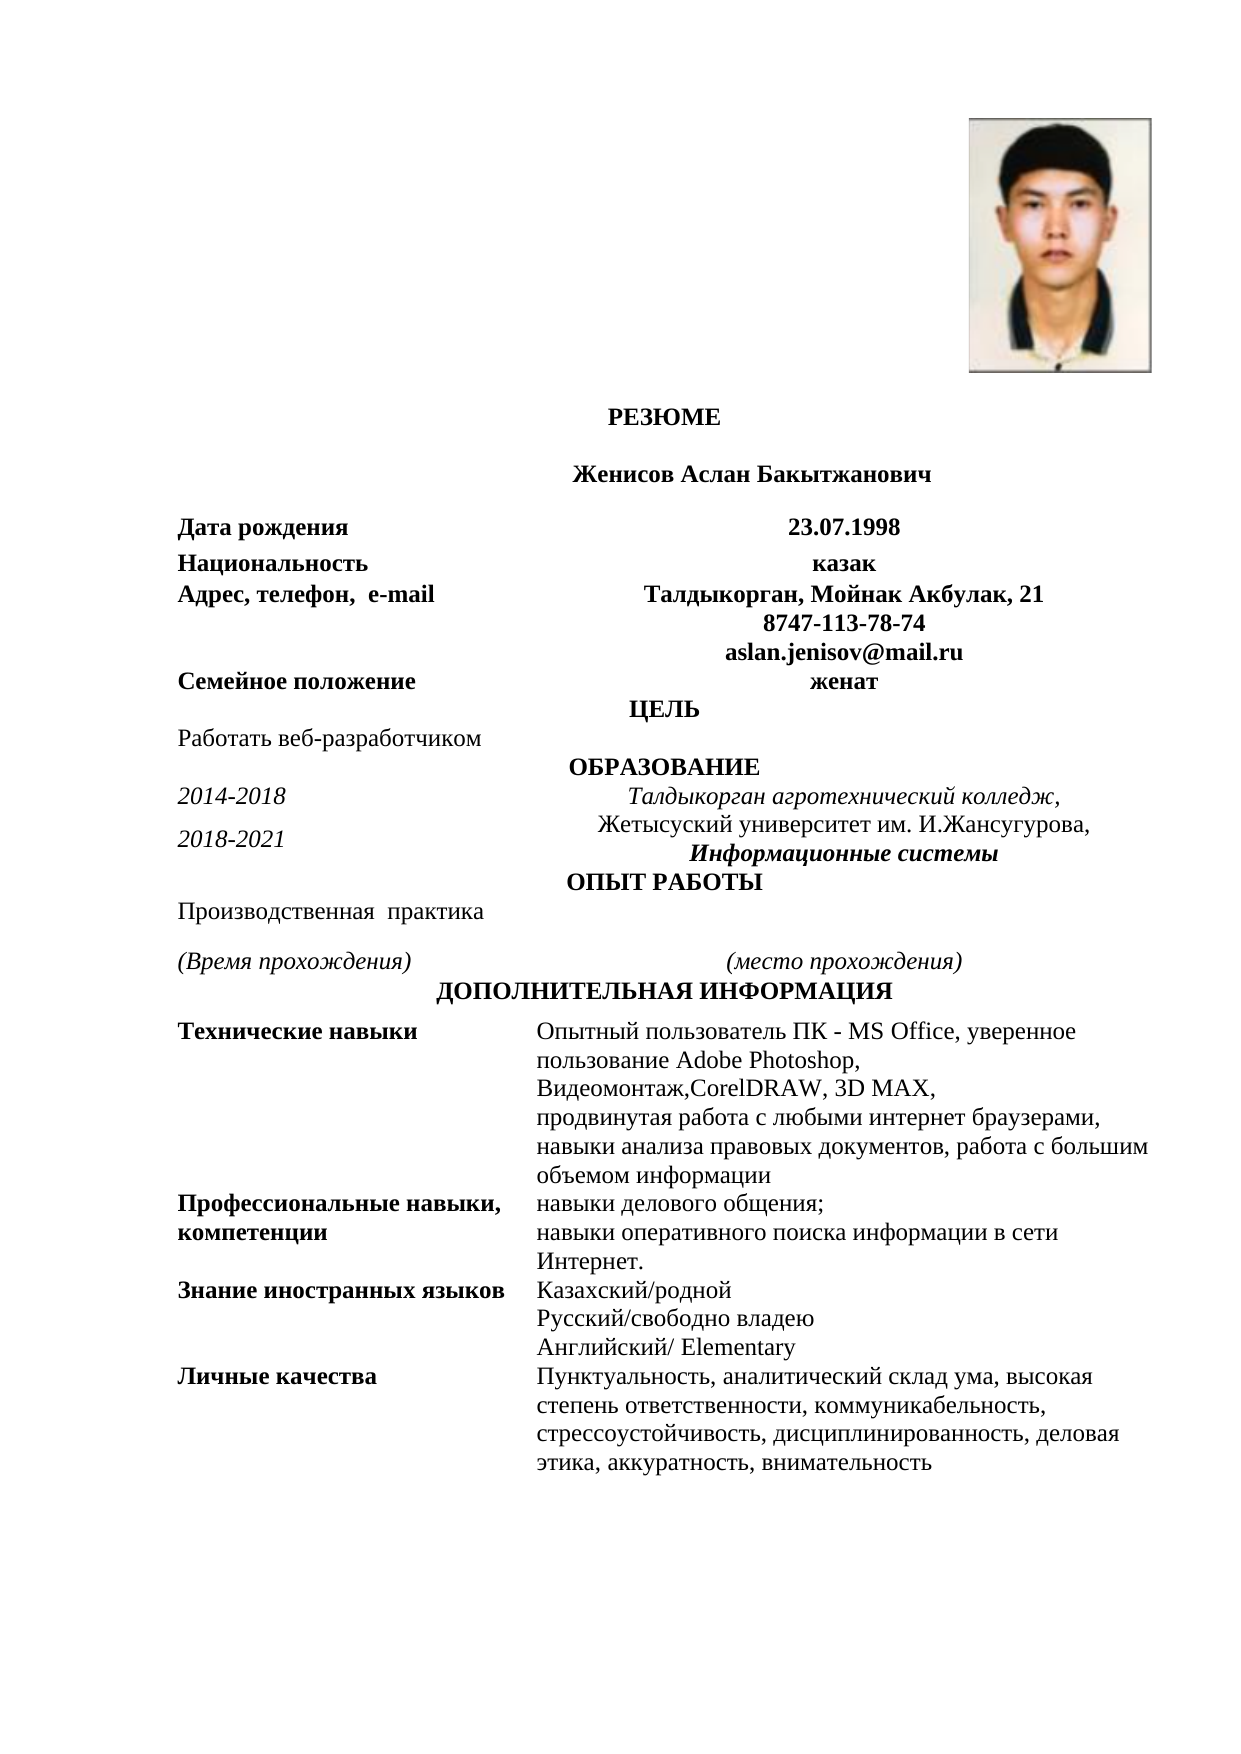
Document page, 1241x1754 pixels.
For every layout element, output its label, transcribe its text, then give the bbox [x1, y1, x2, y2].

table_cell (Время прохождения) [166, 946, 525, 976]
table_cell ДОПОЛНИТЕЛЬНАЯ ИНФОРМАЦИЯ [166, 976, 1163, 1016]
table_cell женат [525, 666, 1163, 694]
table_cell ОПЫТ РАБОТЫ Производственная практика [166, 867, 1163, 946]
table_cell Знание иностранных языков [166, 1275, 525, 1361]
table_cell ОБРАЗОВАНИЕ [166, 752, 1163, 781]
table_cell (место прохождения) [525, 946, 1163, 976]
picture [968, 118, 1152, 373]
table_cell Семейное положение [166, 666, 525, 694]
text Женисов Аслан Бакытжанович [472, 459, 1152, 512]
table_cell навыки делового общения; навыки оперативного поиска информации в сети Интернет. [525, 1189, 1163, 1275]
table_header Дата рождения [166, 512, 525, 548]
text РЕЗЮМЕ [177, 402, 1152, 430]
table_cell Личные качества [166, 1361, 525, 1476]
table_cell Профессиональные навыки, компетенции [166, 1189, 525, 1275]
table_cell Технические навыки [166, 1016, 525, 1188]
table_cell Талдыкорган, Мойнак Акбулак, 21 8747-113-78-74 aslan.jenisov@mail.ru [525, 580, 1163, 666]
table_cell казак [525, 548, 1163, 579]
table_cell Адрес, телефон, e-mail [166, 580, 525, 666]
table_cell 2014-2018 2018-2021 [166, 781, 525, 867]
table_header 23.07.1998 [525, 512, 1163, 548]
table_cell Работать веб-разработчиком [166, 723, 1163, 752]
table_cell Пунктуальность, аналитический склад ума, высокая степень ответственности, коммуникабельность, стрессоустойчивость, дисциплинированность, деловая этика, аккуратность, внимательность [525, 1361, 1163, 1476]
table_cell Талдыкорган агротехнический колледж, Жетысуский университет им. И.Жансугурова, Информационные системы [525, 781, 1163, 867]
table_cell ЦЕЛЬ [166, 695, 1163, 723]
table_cell Казахский/родной Русский/свободно владею Английский/ Elementary [525, 1275, 1163, 1361]
table_cell Национальность [166, 548, 525, 579]
table_cell Опытный пользователь ПК - MS Office, уверенное пользование Adobe Photoshop, Видеомонтаж,CorelDRAW, 3D MAX, продвинутая работа с любыми интернет браузерами, навыки анализа правовых документов, работа с большим объемом информации [525, 1016, 1163, 1188]
